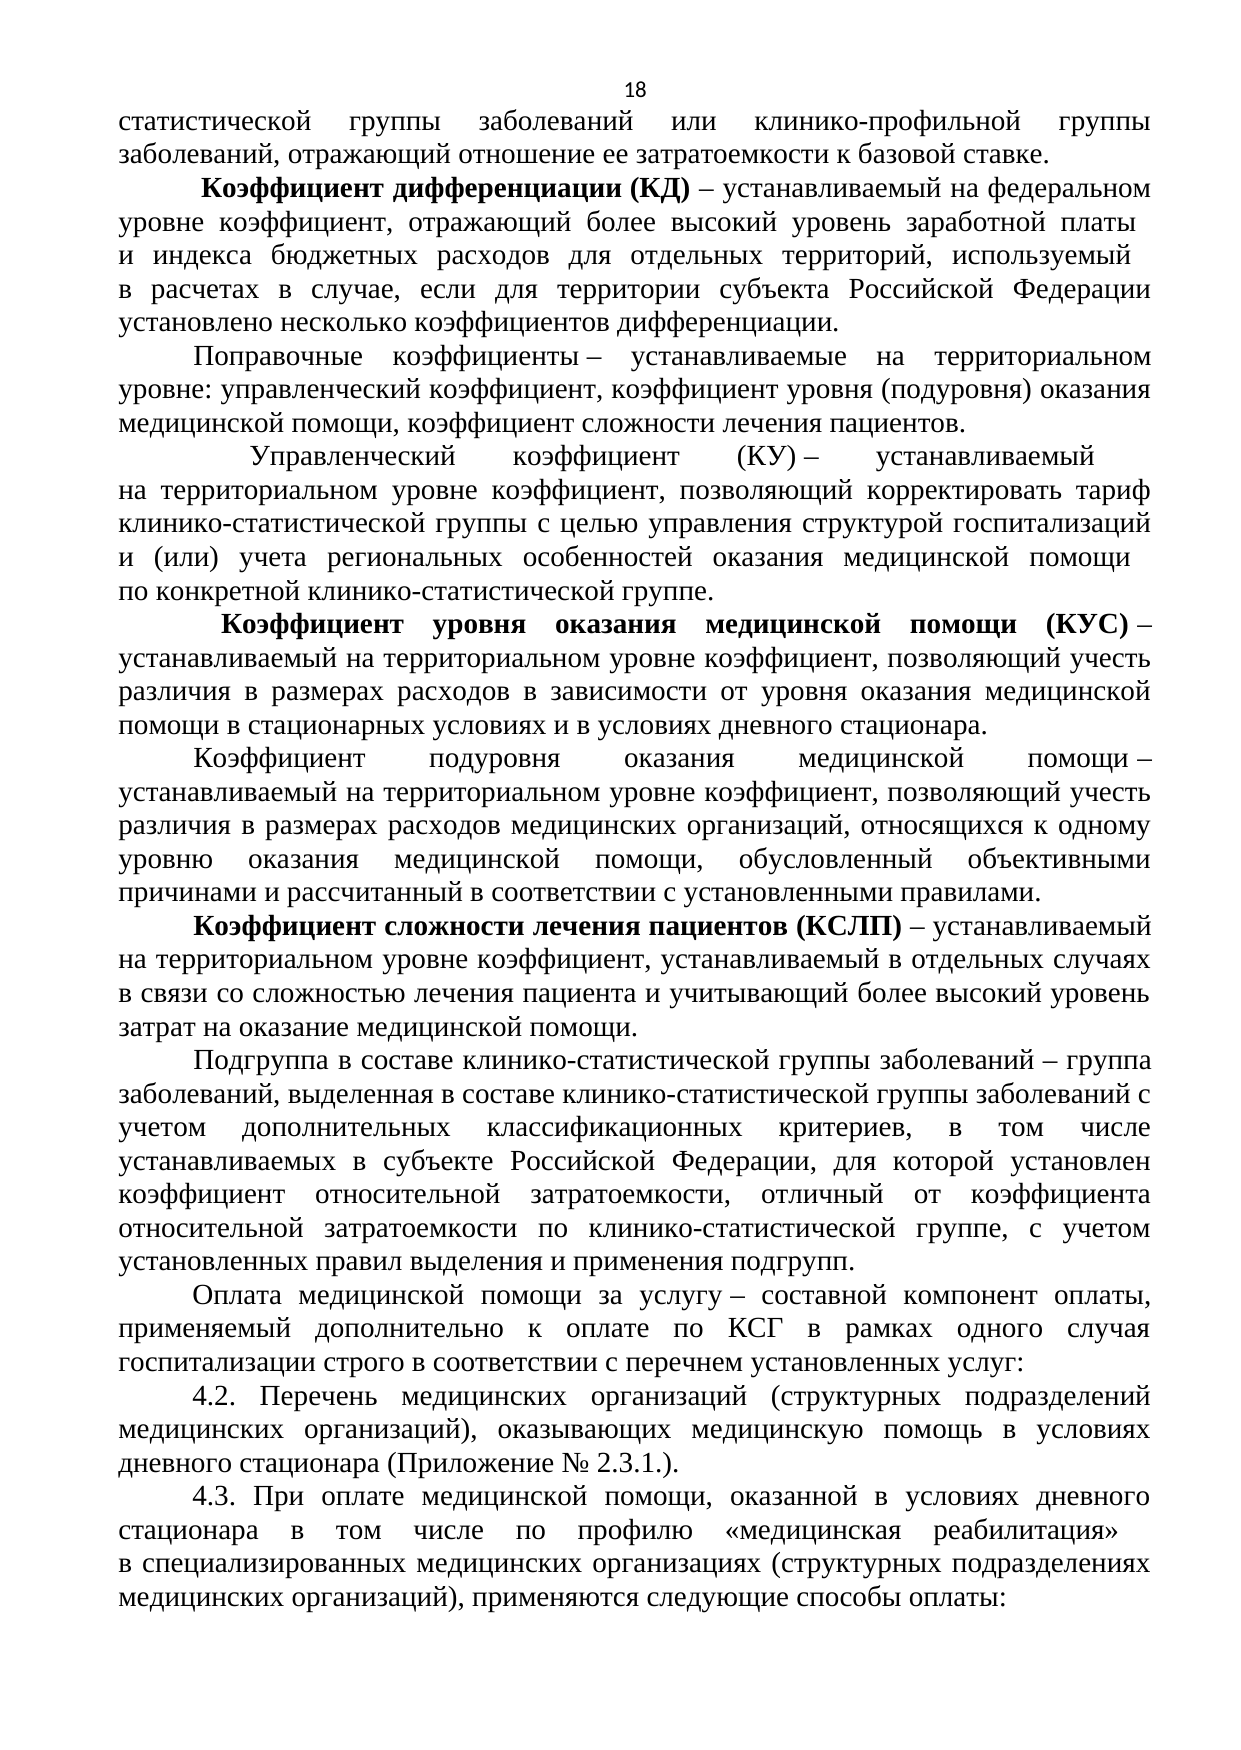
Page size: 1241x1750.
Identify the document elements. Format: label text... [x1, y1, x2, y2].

text Поправочные коэффициенты – устанавливаемые на территориальном уровне: управленческий коэффициент, коэффициент уровня (подуровня) оказания медицинской помощи, коэффициент сложности лечения пациентов. [118, 338, 1152, 438]
text Коэффициент сложности лечения пациентов (КСЛП) – устанавливаемый на территориальном уровне коэффициент, устанавливаемый в отдельных случаях в связи со сложностью лечения пациента и учитывающий более высокий уровень затрат на оказание медицинской помощи. [118, 908, 1152, 1042]
text 4.2. Перечень медицинских организаций (структурных подразделений медицинских организаций), оказывающих медицинскую помощь в условиях дневного стационара (Приложение № 2.3.1.). [118, 1378, 1152, 1478]
text 4.3. При оплате медицинской помощи, оказанной в условиях дневного стационара в том числе по профилю «медицинская реабилитация» в специализированных медицинских организациях (структурных подразделениях медицинских организаций), применяются следующие способы оплаты: [118, 1478, 1152, 1612]
text Коэффициент дифференциации (КД) – устанавливаемый на федеральном уровне коэффициент, отражающий более высокий уровень заработной платы и индекса бюджетных расходов для отдельных территорий, используемый в расчетах в случае, если для территории субъекта Российской Федерации установлено несколько коэффициентов дифференциации. [118, 170, 1152, 338]
text Подгруппа в составе клинико-статистической группы заболеваний – группа заболеваний, выделенная в составе клинико-статистической группы заболеваний с учетом дополнительных классификационных критериев, в том числе устанавливаемых в субъекте Российской Федерации, для которой установлен коэффициент относительной затратоемкости, отличный от коэффициента относительной затратоемкости по клинико-статистической группе, с учетом установленных правил выделения и применения подгрупп. [118, 1042, 1152, 1277]
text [118, 103, 1152, 170]
text Оплата медицинской помощи за услугу – составной компонент оплаты, применяемый дополнительно к оплате по КСГ в рамках одного случая госпитализации строго в соответствии с перечнем установленных услуг: [118, 1277, 1152, 1378]
text Коэффициент уровня оказания медицинской помощи (КУС) – устанавливаемый на территориальном уровне коэффициент, позволяющий учесть различия в размерах расходов в зависимости от уровня оказания медицинской помощи в стационарных условиях и в условиях дневного стационара. [118, 606, 1152, 740]
text Коэффициент подуровня оказания медицинской помощи – устанавливаемый на территориальном уровне коэффициент, позволяющий учесть различия в размерах расходов медицинских организаций, относящихся к одному уровню оказания медицинской помощи, обусловленный объективными причинами и рассчитанный в соответствии с установленными правилами. [118, 740, 1152, 908]
text Управленческий коэффициент (КУ) – устанавливаемый на территориальном уровне коэффициент, позволяющий корректировать тариф клинико-статистической группы с целью управления структурой госпитализаций и (или) учета региональных особенностей оказания медицинской помощи по конкретной клинико-статистической группе. [118, 438, 1152, 606]
